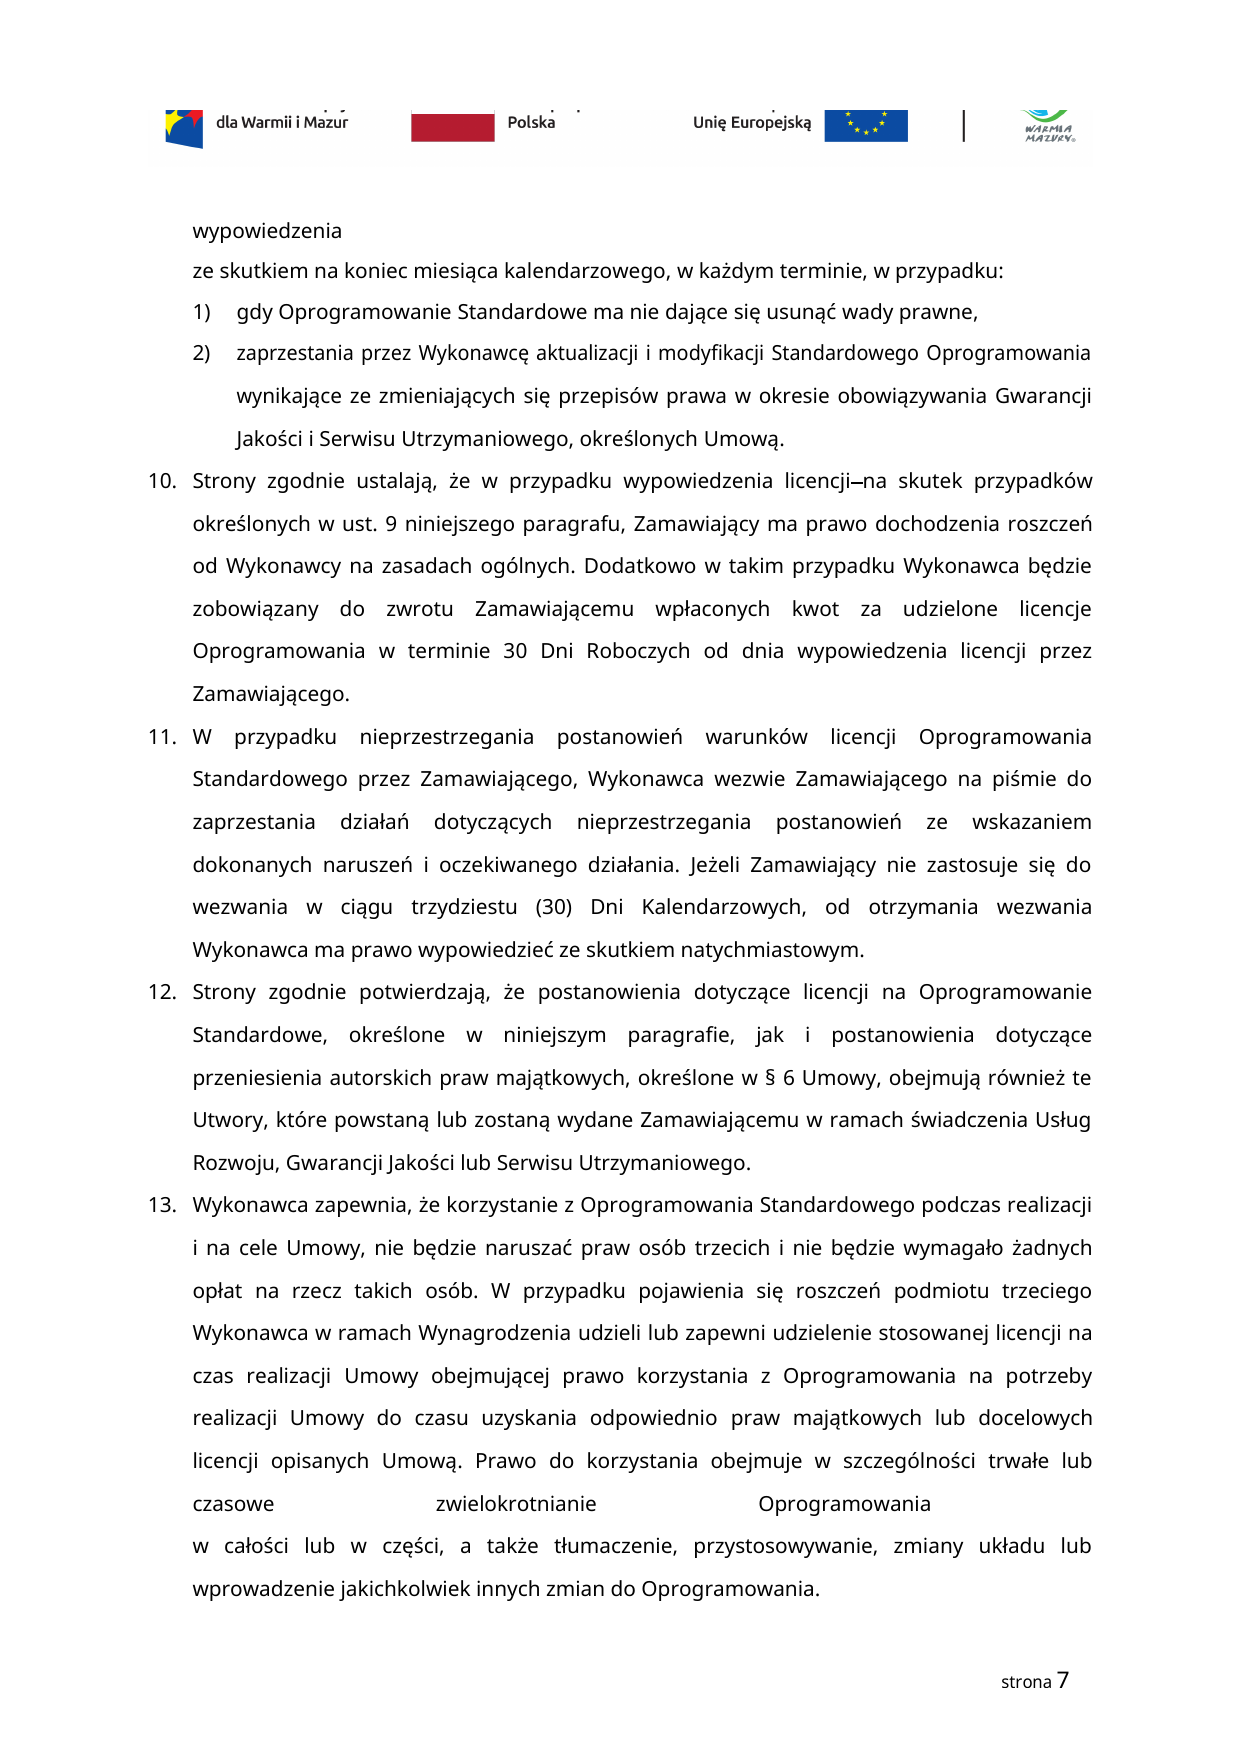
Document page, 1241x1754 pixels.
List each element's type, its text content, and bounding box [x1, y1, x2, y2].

list Strony zgodnie potwierdzają, że postanowienia dotyczące licencji na Oprogramowanie Standardowe, określone w niniejszym paragrafie, jak i postanowienia dotyczące przeniesienia autorskich praw majątkowych, określone w § 6 Umowy, obejmują również te Utwory, które powstaną lub zostaną wydane Zamawiającemu w ramach świadczenia Usług Rozwoju, Gwarancji Jakości lub Serwisu Utrzymaniowego. [148, 977, 1093, 1176]
list Wykonawca zapewnia, że korzystanie z Oprogramowania Standardowego podczas realizacji i na cele Umowy, nie będzie naruszać praw osób trzecich i nie będzie wymagało żadnych opłat na rzecz takich osób. W przypadku pojawienia się roszczeń podmiotu trzeciego Wykonawca w ramach Wynagrodzenia udzieli lub zapewni udzielenie stosowanej licencji na czas realizacji Umowy obejmującej prawo korzystania z Oprogramowania na potrzeby realizacji Umowy do czasu uzyskania odpowiednio praw majątkowych lub docelowych licencji opisanych Umową. Prawo do korzystania obejmuje w szczególności trwałe lub czasowe zwielokrotnianie Oprogramowania w całości lub w części, a także tłumaczenie, przystosowywanie, zmiany układu lub wprowadzenie jakichkolwiek innych zmian do Oprogramowania. [148, 1191, 1093, 1602]
list W przypadku nieprzestrzegania postanowień warunków licencji Oprogramowania Standardowego przez Zamawiającego, Wykonawca wezwie Zamawiającego na piśmie do zaprzestania działań dotyczących nieprzestrzegania postanowień ze wskazaniem dokonanych naruszeń i oczekiwanego działania. Jeżeli Zamawiający nie zastosuje się do wezwania w ciągu trzydziestu (30) Dni Kalendarzowych, od otrzymania wezwania Wykonawca ma prawo wypowiedzieć ze skutkiem natychmiastowym. [148, 722, 1093, 963]
text ze skutkiem na koniec miesiąca kalendarzowego, w każdym terminie, w przypadku: [192, 256, 1105, 285]
list zaprzestania przez Wykonawcę aktualizacji i modyfikacji Standardowego Oprogramowania wynikające ze zmieniających się przepisów prawa w okresie obowiązywania Gwarancji Jakości i Serwisu Utrzymaniowego, określonych Umową. [192, 338, 1093, 452]
picture [148, 110, 1093, 167]
list Zamawiający może wypowiedzieć licencję z zachowaniem 1 miesięcznego terminu wypowiedzenia [148, 218, 1105, 244]
list gdy Oprogramowanie Standardowe ma nie dające się usunąć wady prawne, [192, 297, 1105, 326]
list Strony zgodnie ustalają, że w przypadku wypowiedzenia licencji na skutek przypadków określonych w ust. 9 niniejszego paragrafu, Zamawiający ma prawo dochodzenia roszczeń od Wykonawcy na zasadach ogólnych. Dodatkowo w takim przypadku Wykonawca będzie zobowiązany do zwrotu Zamawiającemu wpłaconych kwot za udzielone licencje Oprogramowania w terminie 30 Dni Roboczych od dnia wypowiedzenia licencji przez Zamawiającego. [148, 466, 1093, 708]
